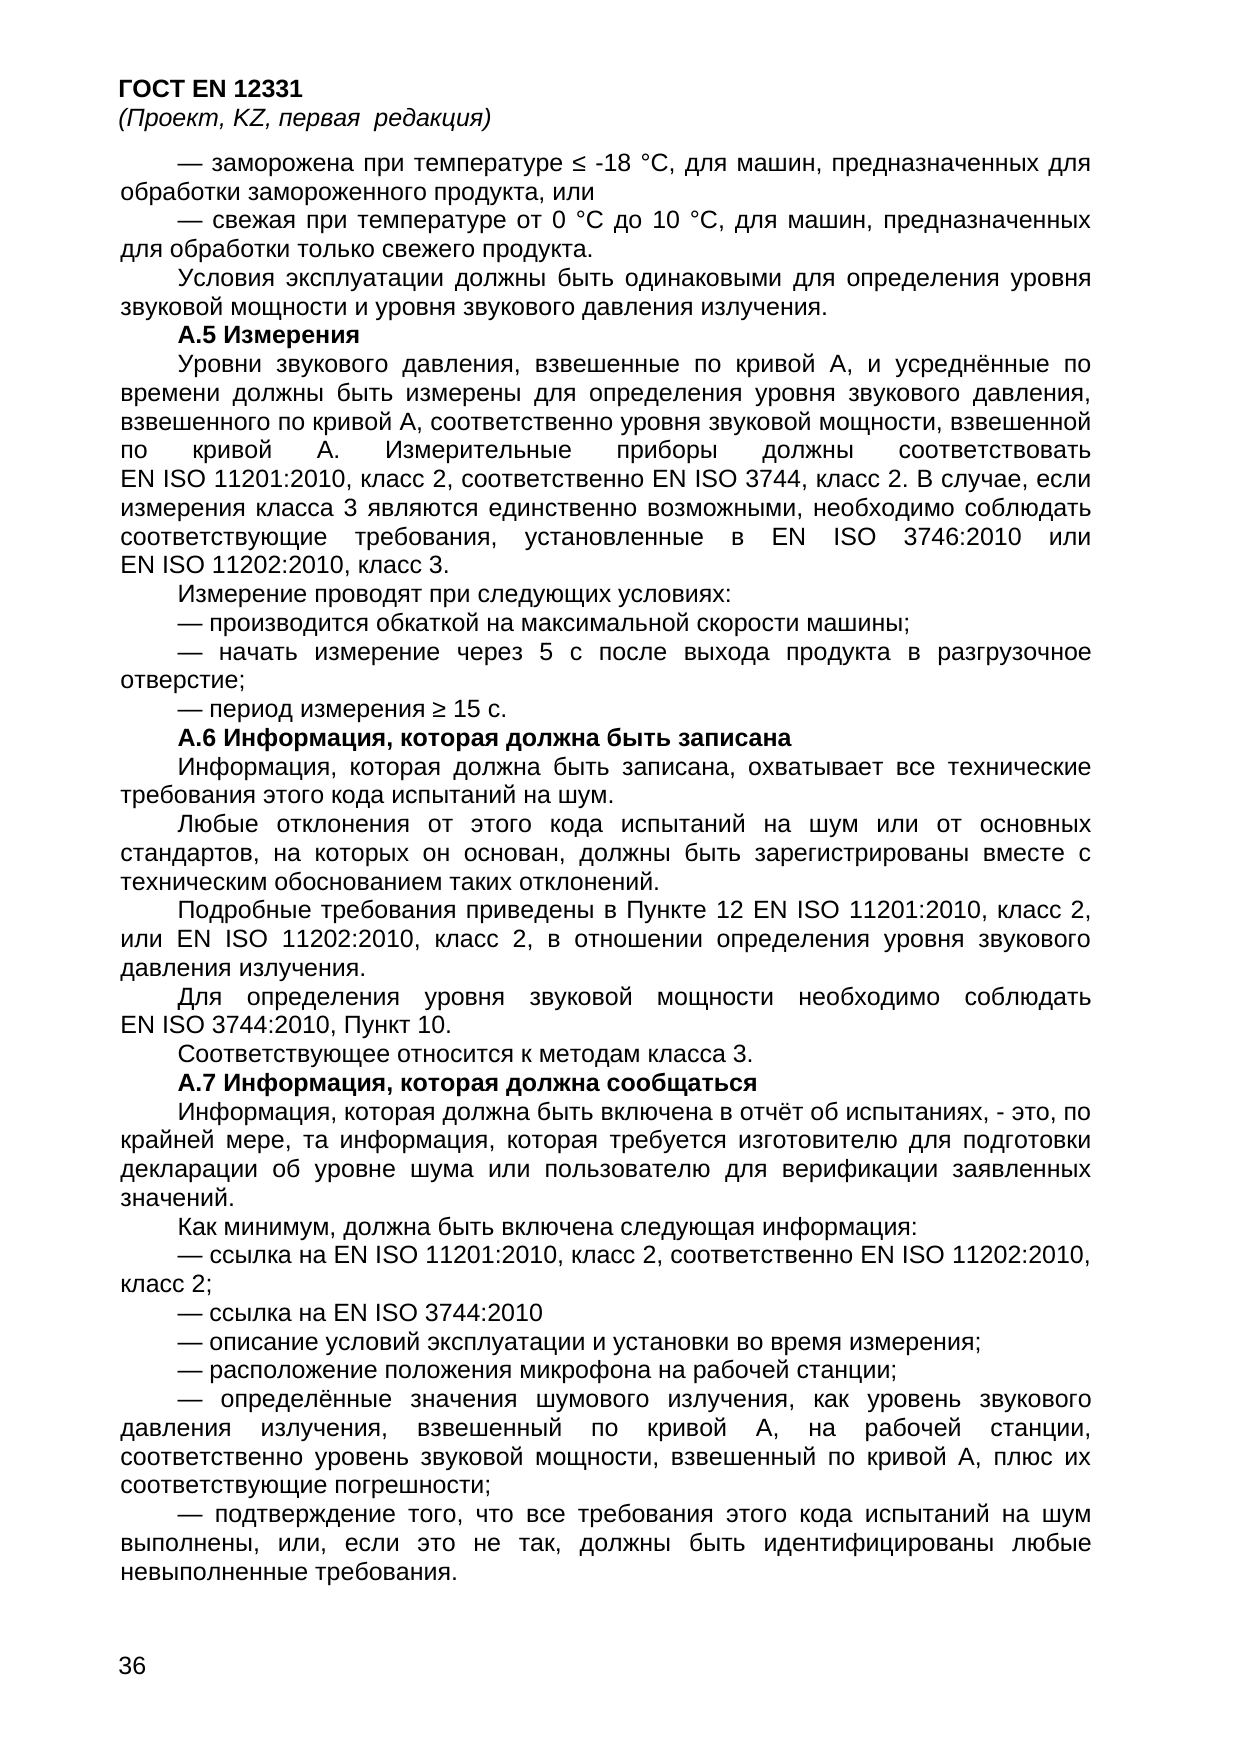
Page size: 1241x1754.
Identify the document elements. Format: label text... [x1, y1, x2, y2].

text Как минимум, должна быть включена следующая информация: [120, 1211, 1092, 1240]
text — свежая при температуре от 0 °C до 10 °C, для машин, предназначенных для обработки только свежего продукта. [120, 205, 1092, 263]
text Уровни звукового давления, взвешенные по кривой А, и усреднённые по времени должны быть измерены для определения уровня звукового давления, взвешенного по кривой А, соответственно уровня звуковой мощности, взвешенной по кривой А. Измерительные приборы должны соответствовать EN ISO 11201:2010, класс 2, соответственно EN ISO 3744, класс 2. В случае, если измерения класса 3 являются единственно возможными, необходимо соблюдать соответствующие требования, установленные в EN ISO 3746:2010 или EN ISO 11202:2010, класс 3. [120, 349, 1092, 579]
text — определённые значения шумового излучения, как уровень звукового давления излучения, взвешенный по кривой А, на рабочей станции, соответственно уровень звуковой мощности, взвешенный по кривой А, плюс их соответствующие погрешности; [120, 1384, 1092, 1499]
text — описание условий эксплуатации и установки во время измерения; [120, 1326, 1092, 1355]
text — начать измерение через 5 с после выхода продукта в разгрузочное отверстие; [120, 636, 1092, 694]
text A.7 Информация, которая должна сообщаться [120, 1068, 1092, 1096]
text Для определения уровня звуковой мощности необходимо соблюдать EN ISO 3744:2010, Пункт 10. [120, 981, 1092, 1039]
text — подтверждение того, что все требования этого кода испытаний на шум выполнены, или, если это не так, должны быть идентифицированы любые невыполненные требования. [120, 1499, 1092, 1585]
text Подробные требования приведены в Пункте 12 EN ISO 11201:2010, класс 2, или EN ISO 11202:2010, класс 2, в отношении определения уровня звукового давления излучения. [120, 895, 1092, 981]
text Информация, которая должна быть включена в отчёт об испытаниях, - это, по крайней мере, та информация, которая требуется изготовителю для подготовки декларации об уровне шума или пользователю для верификации заявленных значений. [120, 1096, 1092, 1211]
text — ссылка на EN ISO 11201:2010, класс 2, соответственно EN ISO 11202:2010, класс 2; [120, 1240, 1092, 1298]
text — производится обкаткой на максимальной скорости машины; [120, 608, 1092, 636]
text — расположение положения микрофона на рабочей станции; [120, 1355, 1092, 1384]
text — ссылка на EN ISO 3744:2010 [120, 1298, 1092, 1326]
text — заморожена при температуре ≤ -18 °C, для машин, предназначенных для обработки замороженного продукта, или [120, 148, 1092, 205]
text Соответствующее относится к методам класса 3. [120, 1039, 1092, 1068]
text A.5 Измерения [120, 320, 1092, 349]
text A.6 Информация, которая должна быть записана [120, 723, 1092, 751]
text Измерение проводят при следующих условиях: [120, 579, 1092, 608]
text Любые отклонения от этого кода испытаний на шум или от основных стандартов, на которых он основан, должны быть зарегистрированы вместе с техническим обоснованием таких отклонений. [120, 809, 1092, 895]
text Условия эксплуатации должны быть одинаковыми для определения уровня звуковой мощности и уровня звукового давления излучения. [120, 263, 1092, 320]
text Информация, которая должна быть записана, охватывает все технические требования этого кода испытаний на шум. [120, 751, 1092, 809]
text — период измерения ≥ 15 с. [120, 694, 1092, 723]
